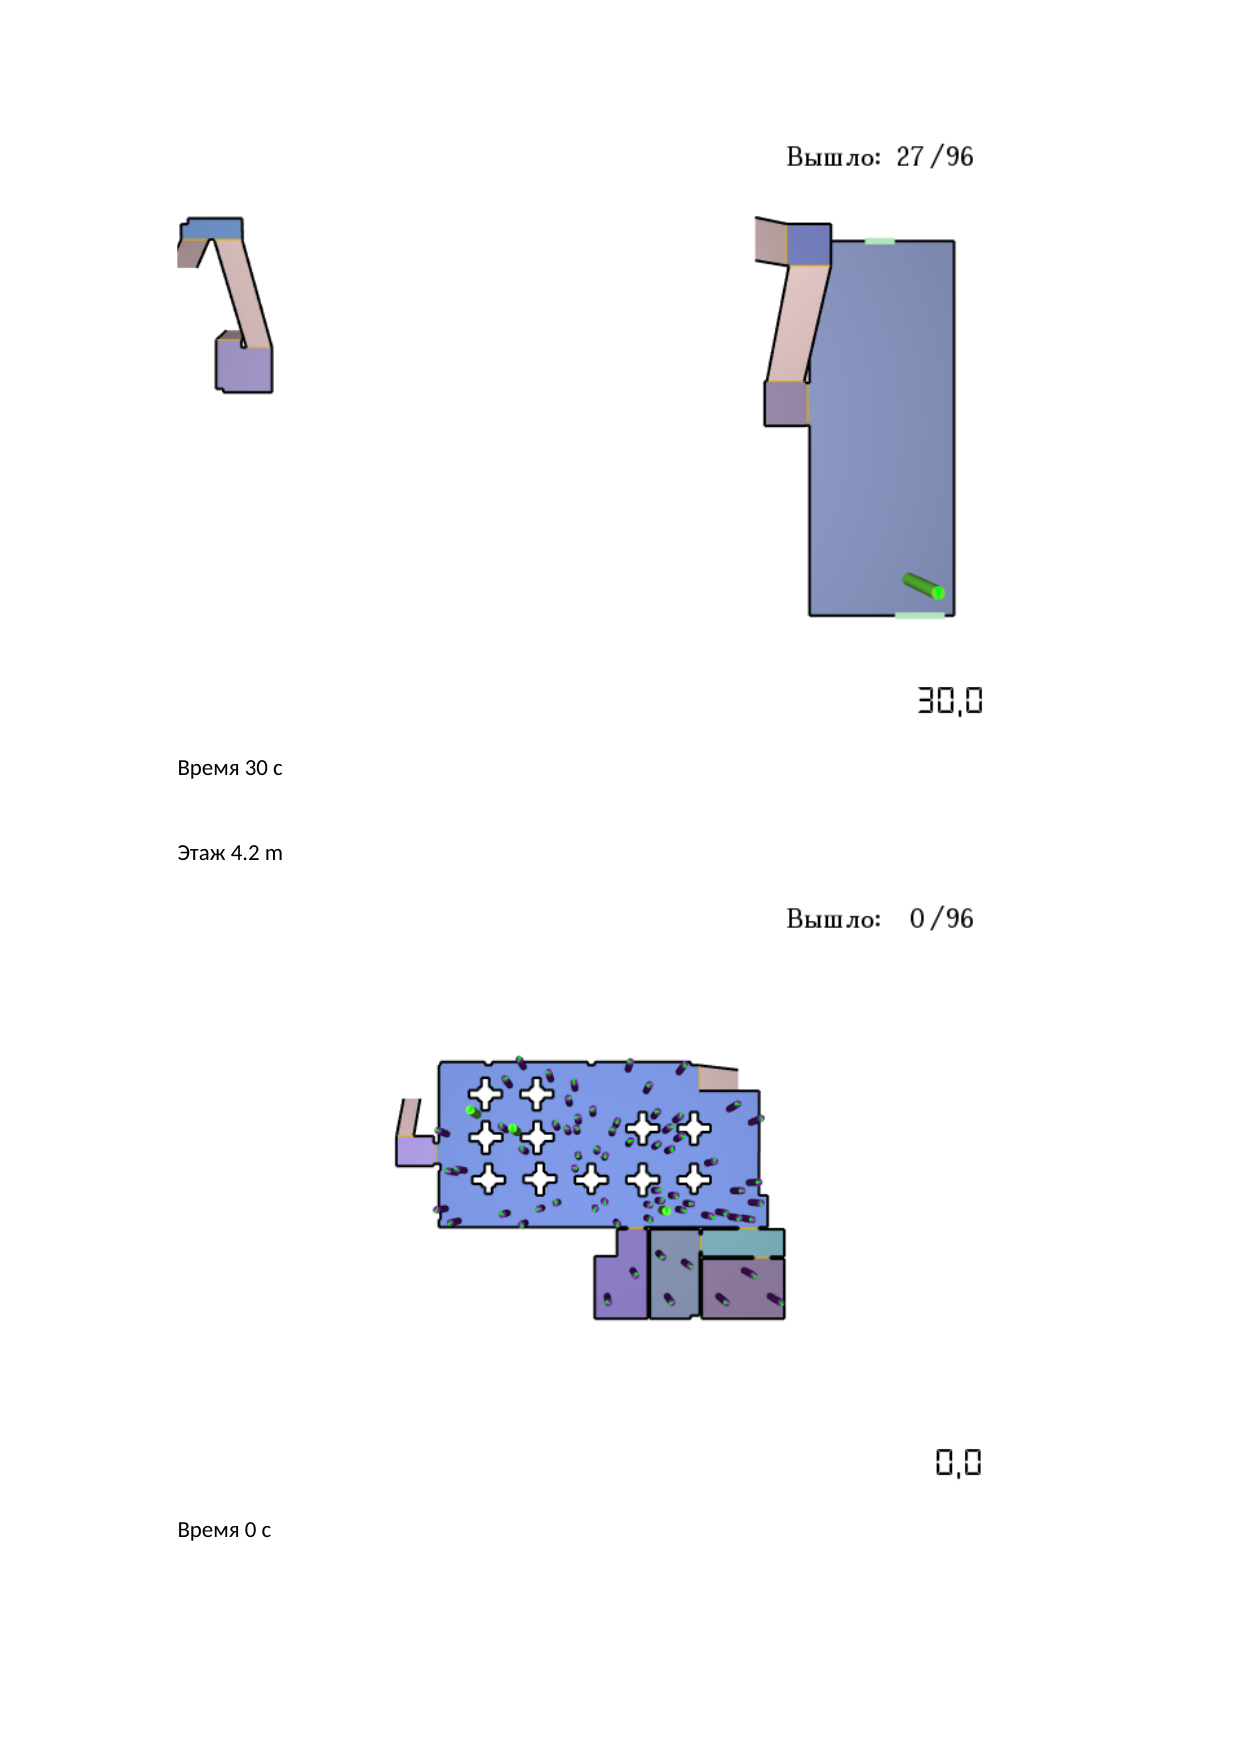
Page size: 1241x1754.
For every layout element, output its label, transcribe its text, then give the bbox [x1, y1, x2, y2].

picture [177, 118, 1004, 739]
text Время 0 с [177, 1515, 1152, 1543]
picture [177, 880, 1004, 1501]
text Этаж 4.2 m [177, 838, 1152, 866]
text Время 30 с [177, 753, 1152, 781]
